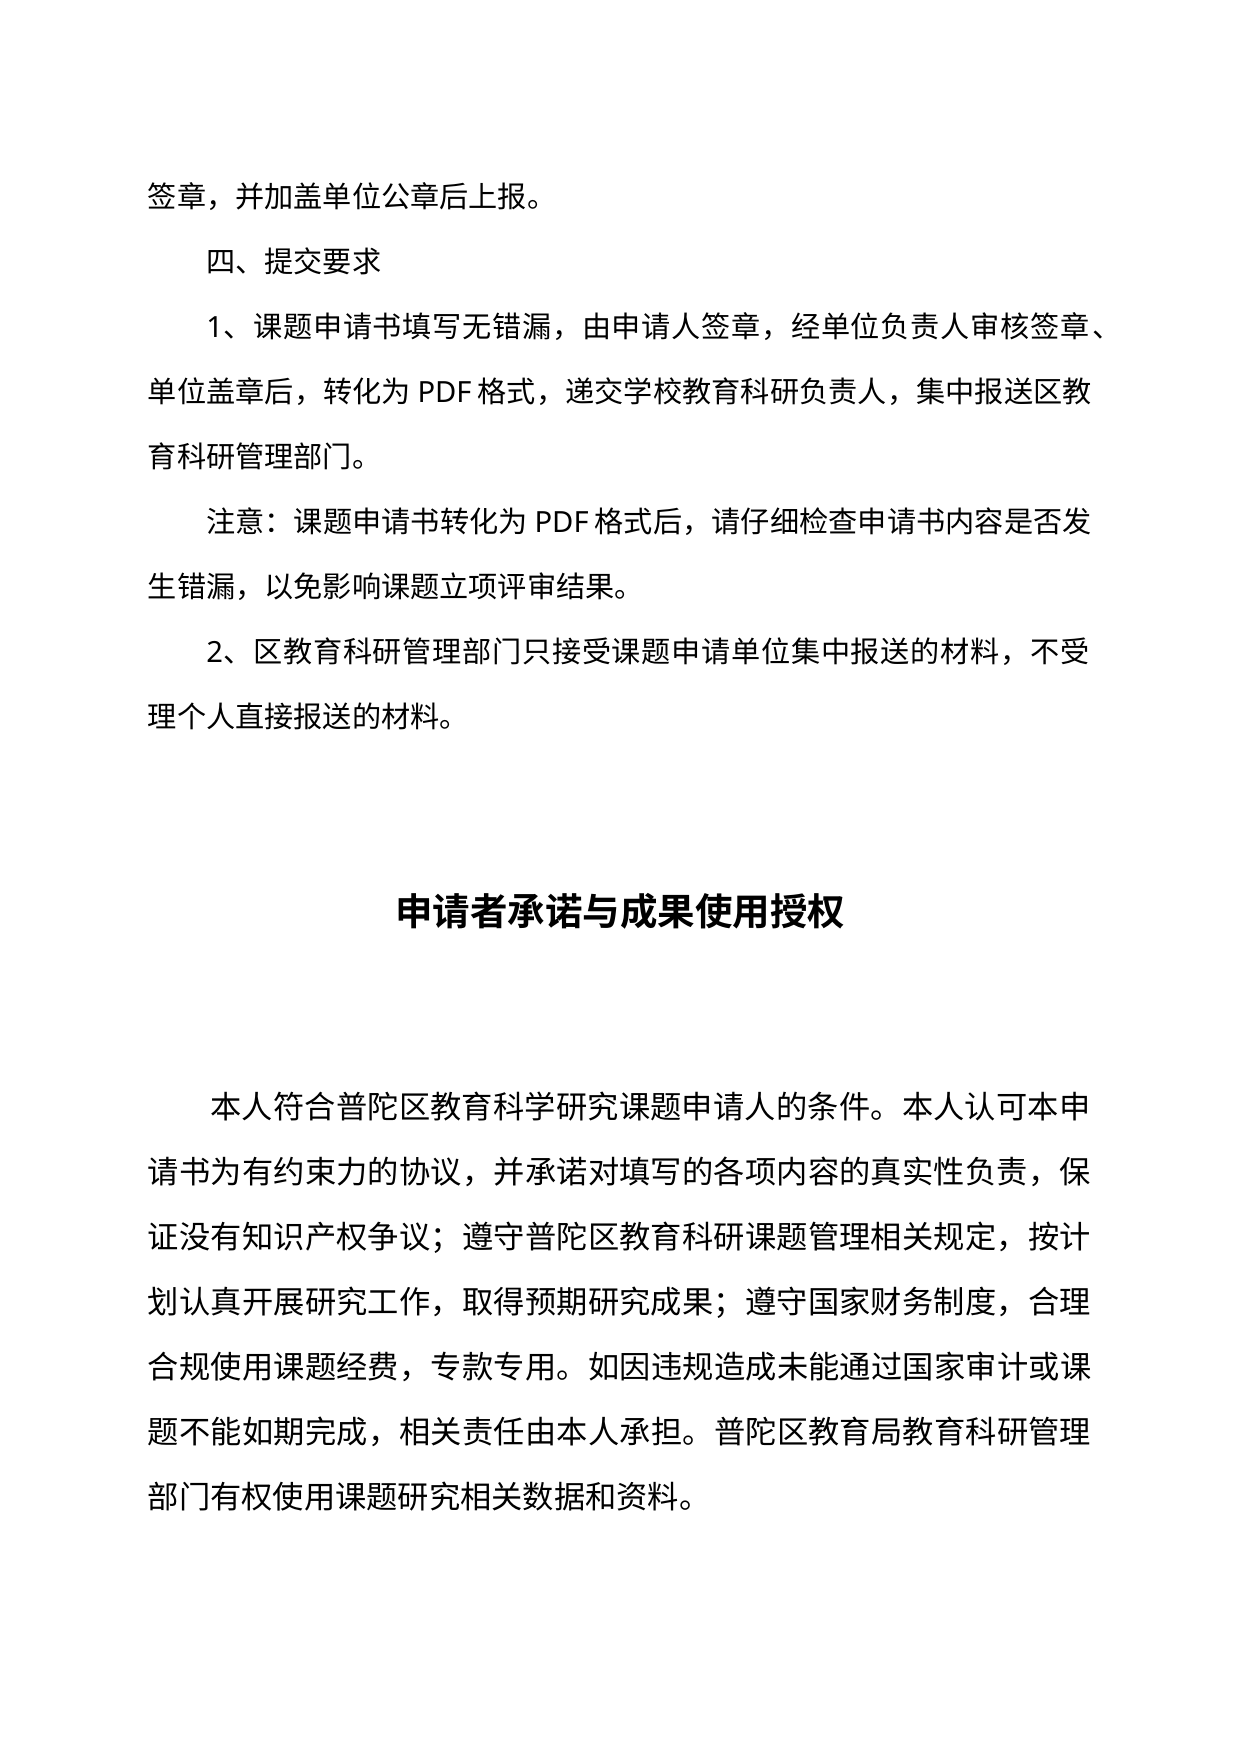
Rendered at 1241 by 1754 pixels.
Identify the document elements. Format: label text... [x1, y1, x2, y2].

text 注意：课题申请书转化为PDF格式后，请仔细检查申请书内容是否发生错漏，以免影响课题立项评审结果。 [148, 487, 1092, 617]
text 本人符合普陀区教育科学研究课题申请人的条件。本人认可本申请书为有约束力的协议，并承诺对填写的各项内容的真实性负责，保证没有知识产权争议；遵守普陀区教育科研课题管理相关规定，按计划认真开展研究工作，取得预期研究成果；遵守国家财务制度，合理合规使用课题经费，专款专用。如因违规造成未能通过国家审计或课题不能如期完成，相关责任由本人承担。普陀区教育局教育科研管理部门有权使用课题研究相关数据和资料。 [148, 1072, 1092, 1527]
text 1、课题申请书填写无错漏，由申请人签章，经单位负责人审核签章、单位盖章后，转化为PDF格式，递交学校教育科研负责人，集中报送区教育科研管理部门。 [148, 292, 1092, 487]
text 2、区教育科研管理部门只接受课题申请单位集中报送的材料，不受理个人直接报送的材料。 [148, 617, 1092, 747]
text 四、提交要求 [148, 227, 1092, 292]
text 申请者承诺与成果使用授权 [148, 877, 1092, 942]
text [148, 162, 1092, 227]
